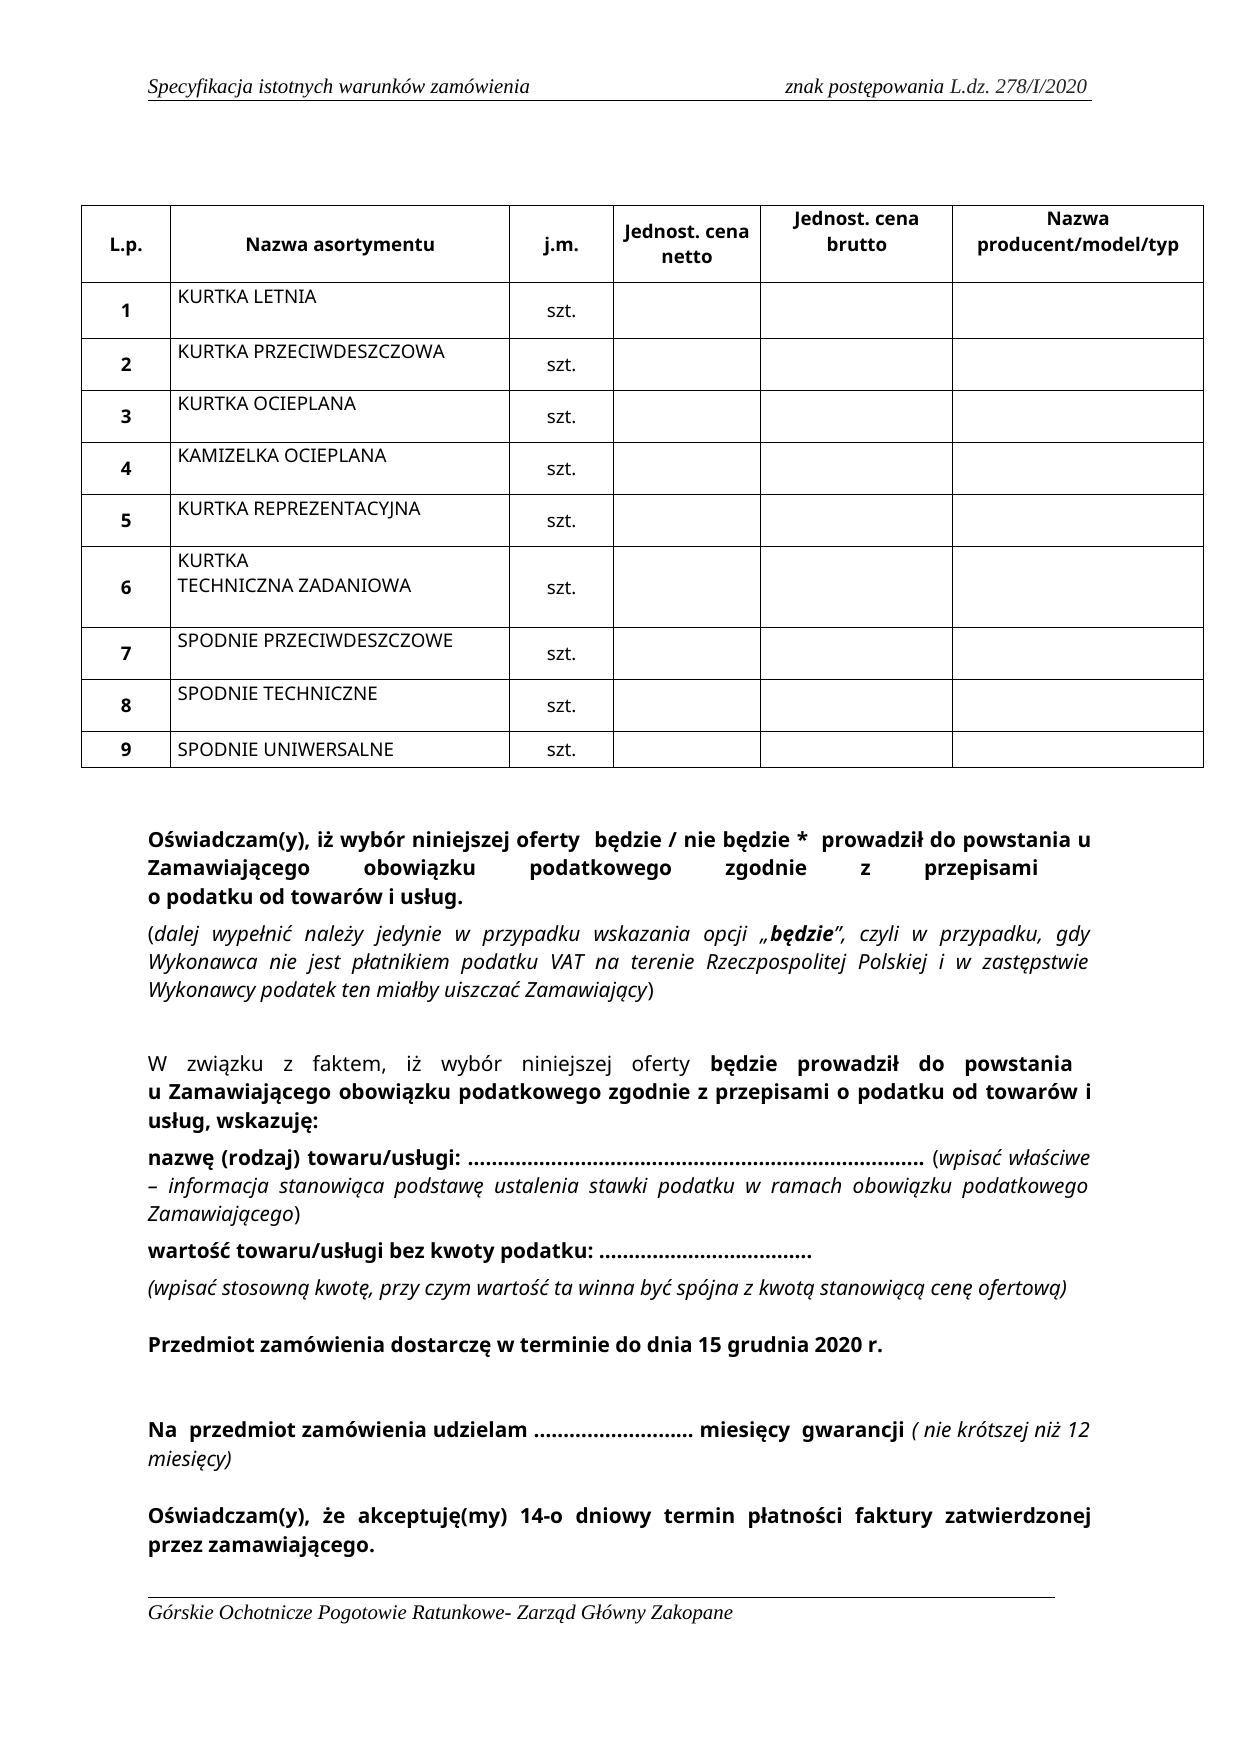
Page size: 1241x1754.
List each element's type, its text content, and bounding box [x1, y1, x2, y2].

table_header Nazwa asortymentu [171, 206, 509, 282]
table_cell [614, 339, 760, 389]
table_cell szt. [510, 339, 613, 389]
text (wpisać stosowną kwotę, przy czym wartość ta winna być spójna z kwotą stanowiącą cenę ofertową) [148, 1273, 1092, 1302]
table_cell [953, 495, 1203, 546]
table_cell SPODNIE PRZECIWDESZCZOWE [171, 628, 509, 679]
table_cell [761, 443, 952, 494]
table_header L.p. [82, 206, 170, 282]
text Przedmiot zamówienia dostarczę w terminie do dnia 15 grudnia 2020 r. [148, 1330, 1092, 1358]
table_cell SPODNIE TECHNICZNE [171, 680, 509, 731]
table_cell [614, 283, 760, 337]
table_cell KURTKA REPREZENTACYJNA [171, 495, 509, 546]
table_cell szt. [510, 732, 613, 767]
table_cell [953, 443, 1203, 494]
table_cell 4 [82, 443, 170, 494]
table_cell [761, 339, 952, 389]
table_cell szt. [510, 680, 613, 731]
table_cell [761, 680, 952, 731]
table_cell [761, 547, 952, 627]
table_cell szt. [510, 443, 613, 494]
table_cell [953, 547, 1203, 627]
table_cell [953, 732, 1203, 767]
table_cell [614, 680, 760, 731]
table_cell [761, 628, 952, 679]
text nazwę (rodzaj) towaru/usługi: ………………………………………………………………….. (wpisać właściwe – informacja stanowiąca podstawę ustalenia stawki podatku w ramach obowiązku podatkowego Zamawiającego) [148, 1143, 1092, 1228]
table_cell [614, 628, 760, 679]
table_cell 6 [82, 547, 170, 627]
table_cell szt. [510, 391, 613, 442]
table_cell [761, 283, 952, 337]
table_cell [953, 628, 1203, 679]
table_cell KURTKA LETNIA [171, 283, 509, 337]
table_cell 9 [82, 732, 170, 767]
table_cell 5 [82, 495, 170, 546]
table_header j.m. [510, 206, 613, 282]
text Oświadczam(y), że akceptuję(my) 14-o dniowy termin płatności faktury zatwierdzonej przez zamawiającego. [148, 1501, 1092, 1558]
text Oświadczam(y), iż wybór niniejszej oferty będzie / nie będzie * prowadził do powstania u Zamawiającego obowiązku podatkowego zgodnie z przepisami o podatku od towarów i usług. [148, 825, 1092, 910]
table_cell szt. [510, 283, 613, 337]
table_cell KURTKA PRZECIWDESZCZOWA [171, 339, 509, 389]
table_cell [761, 391, 952, 442]
table_cell KURTKA TECHNICZNA ZADANIOWA [171, 547, 509, 627]
table_cell [614, 391, 760, 442]
table_cell [953, 283, 1203, 337]
table_cell KURTKA OCIEPLANA [171, 391, 509, 442]
table_cell [953, 680, 1203, 731]
table_header Nazwa producent/model/typ [953, 206, 1203, 282]
table_cell 3 [82, 391, 170, 442]
table_cell szt. [510, 547, 613, 627]
text Na przedmiot zamówienia udzielam ……………………… miesięcy gwarancji ( nie krótszej niż 12 miesięcy) [148, 1415, 1092, 1472]
table_cell [614, 732, 760, 767]
table_header Jednost. cena brutto [761, 206, 952, 282]
table_cell [761, 495, 952, 546]
table_cell SPODNIE UNIWERSALNE [171, 732, 509, 767]
table_cell 1 [82, 283, 170, 337]
table_cell [953, 391, 1203, 442]
table_cell szt. [510, 495, 613, 546]
table_cell [614, 495, 760, 546]
table_cell szt. [510, 628, 613, 679]
table_cell KAMIZELKA OCIEPLANA [171, 443, 509, 494]
text W związku z faktem, iż wybór niniejszej oferty będzie prowadził do powstania u Zamawiającego obowiązku podatkowego zgodnie z przepisami o podatku od towarów i usług, wskazuję: [148, 1049, 1092, 1134]
table_cell [761, 732, 952, 767]
table_cell 2 [82, 339, 170, 389]
text (dalej wypełnić należy jedynie w przypadku wskazania opcji „będzie”, czyli w przypadku, gdy Wykonawca nie jest płatnikiem podatku VAT na terenie Rzeczpospolitej Polskiej i w zastępstwie Wykonawcy podatek ten miałby uiszczać Zamawiający) [148, 919, 1092, 1004]
table_cell 8 [82, 680, 170, 731]
text wartość towaru/usługi bez kwoty podatku: ……………………………… [148, 1236, 1092, 1265]
table_cell 7 [82, 628, 170, 679]
table_cell [614, 443, 760, 494]
table_header Jednost. cena netto [614, 206, 760, 282]
table_cell [614, 547, 760, 627]
table_cell [953, 339, 1203, 389]
